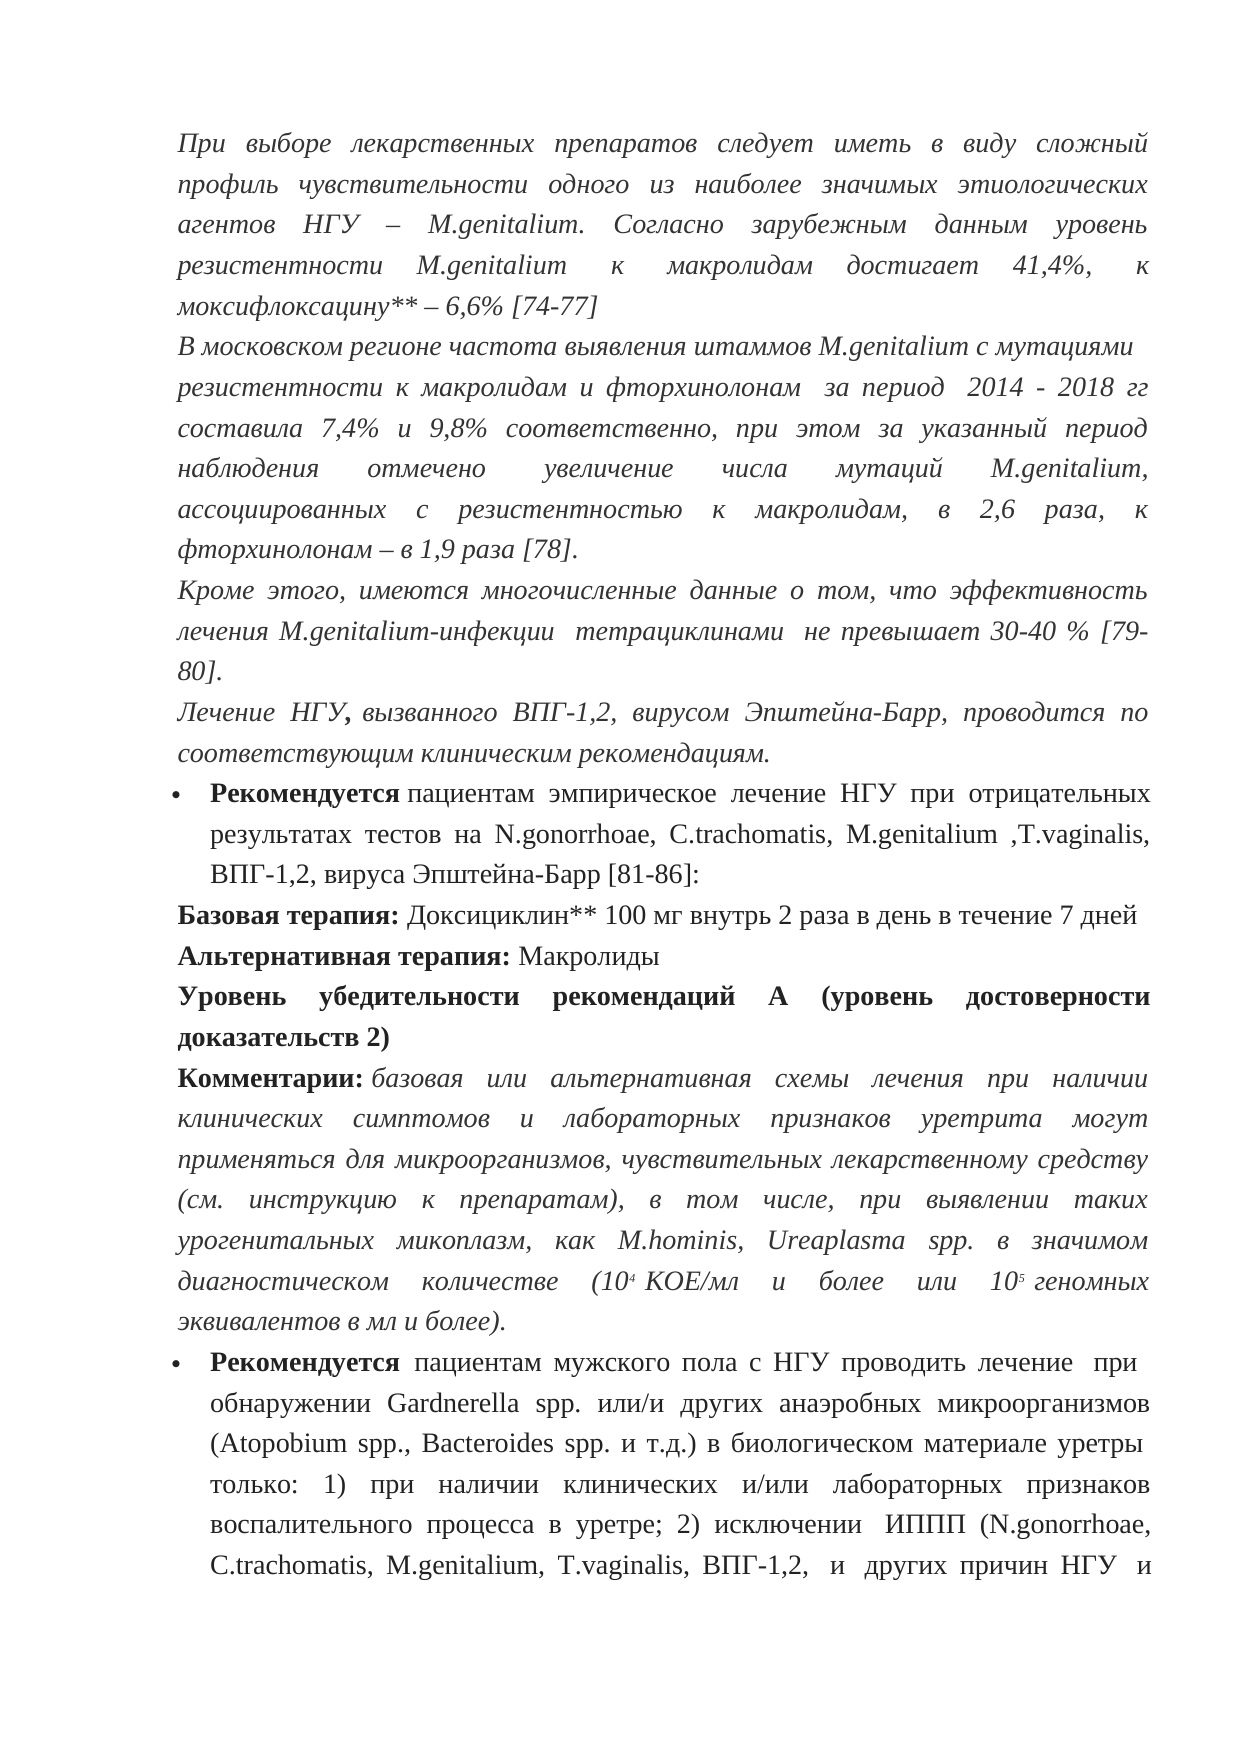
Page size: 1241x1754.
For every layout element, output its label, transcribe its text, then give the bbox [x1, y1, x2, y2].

text Комментарии: базовая или альтернативная схемы лечения при наличии клинических симптомов и лабораторных признаков уретрита могут применяться для микроорганизмов, чувствительных лекарственному средству (см. инструкцию к препаратам), в том числе, при выявлении таких урогенитальных микоплазм, как M.hominis, Ureaplasma spp. в значимом диагностическом количестве (104 КОЕ/мл и более или 105 геномных эквивалентов в мл и более). [177, 1052, 1152, 1337]
text Лечение НГУ, вызванного ВПГ-1,2, вирусом Эпштейна-Барр, проводится по соответствующим клиническим рекомендациям. [177, 687, 1152, 768]
text Альтернативная терапия: Макролиды [177, 931, 1152, 971]
text Кроме этого, имеются многочисленные данные о том, что эффективность лечения M.genitalium-инфекции тетрациклинами не превышает 30-40 % [79-80]. [177, 565, 1152, 687]
text В московском регионе частота выявления штаммов M.genitalium с мутациями резистентности к макролидам и фторхинолонам за период 2014 - 2018 гг составила 7,4% и 9,8% соответственно, при этом за указанный период наблюдения отмечено увеличение числа мутаций M.genitalium, ассоциированных с резистентностью к макролидам, в 2,6 раза, к фторхинолонам – в 1,9 раза [78]. [177, 321, 1152, 565]
list Рекомендуется пациентам эмпирическое лечение НГУ при отрицательных результатах тестов на N.gonorrhoae, C.trachomatis, M.genitalium ,T.vaginalis, ВПГ-1,2, вируса Эпштейна-Барр [81-86]: [172, 768, 1152, 890]
text При выборе лекарственных препаратов следует иметь в виду сложный профиль чувствительности одного из наиболее значимых этиологических агентов НГУ – M.genitalium. Согласно зарубежным данным уровень резистентности M.genitalium к макролидам достигает 41,4%, к моксифлоксацину** – 6,6% [74-77] [177, 118, 1152, 321]
text Уровень убедительности рекомендаций А (уровень достоверности доказательств 2) [177, 971, 1152, 1052]
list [172, 1337, 1152, 1581]
text Базовая терапия: Доксициклин** 100 мг внутрь 2 раза в день в течение 7 дней [177, 890, 1152, 931]
